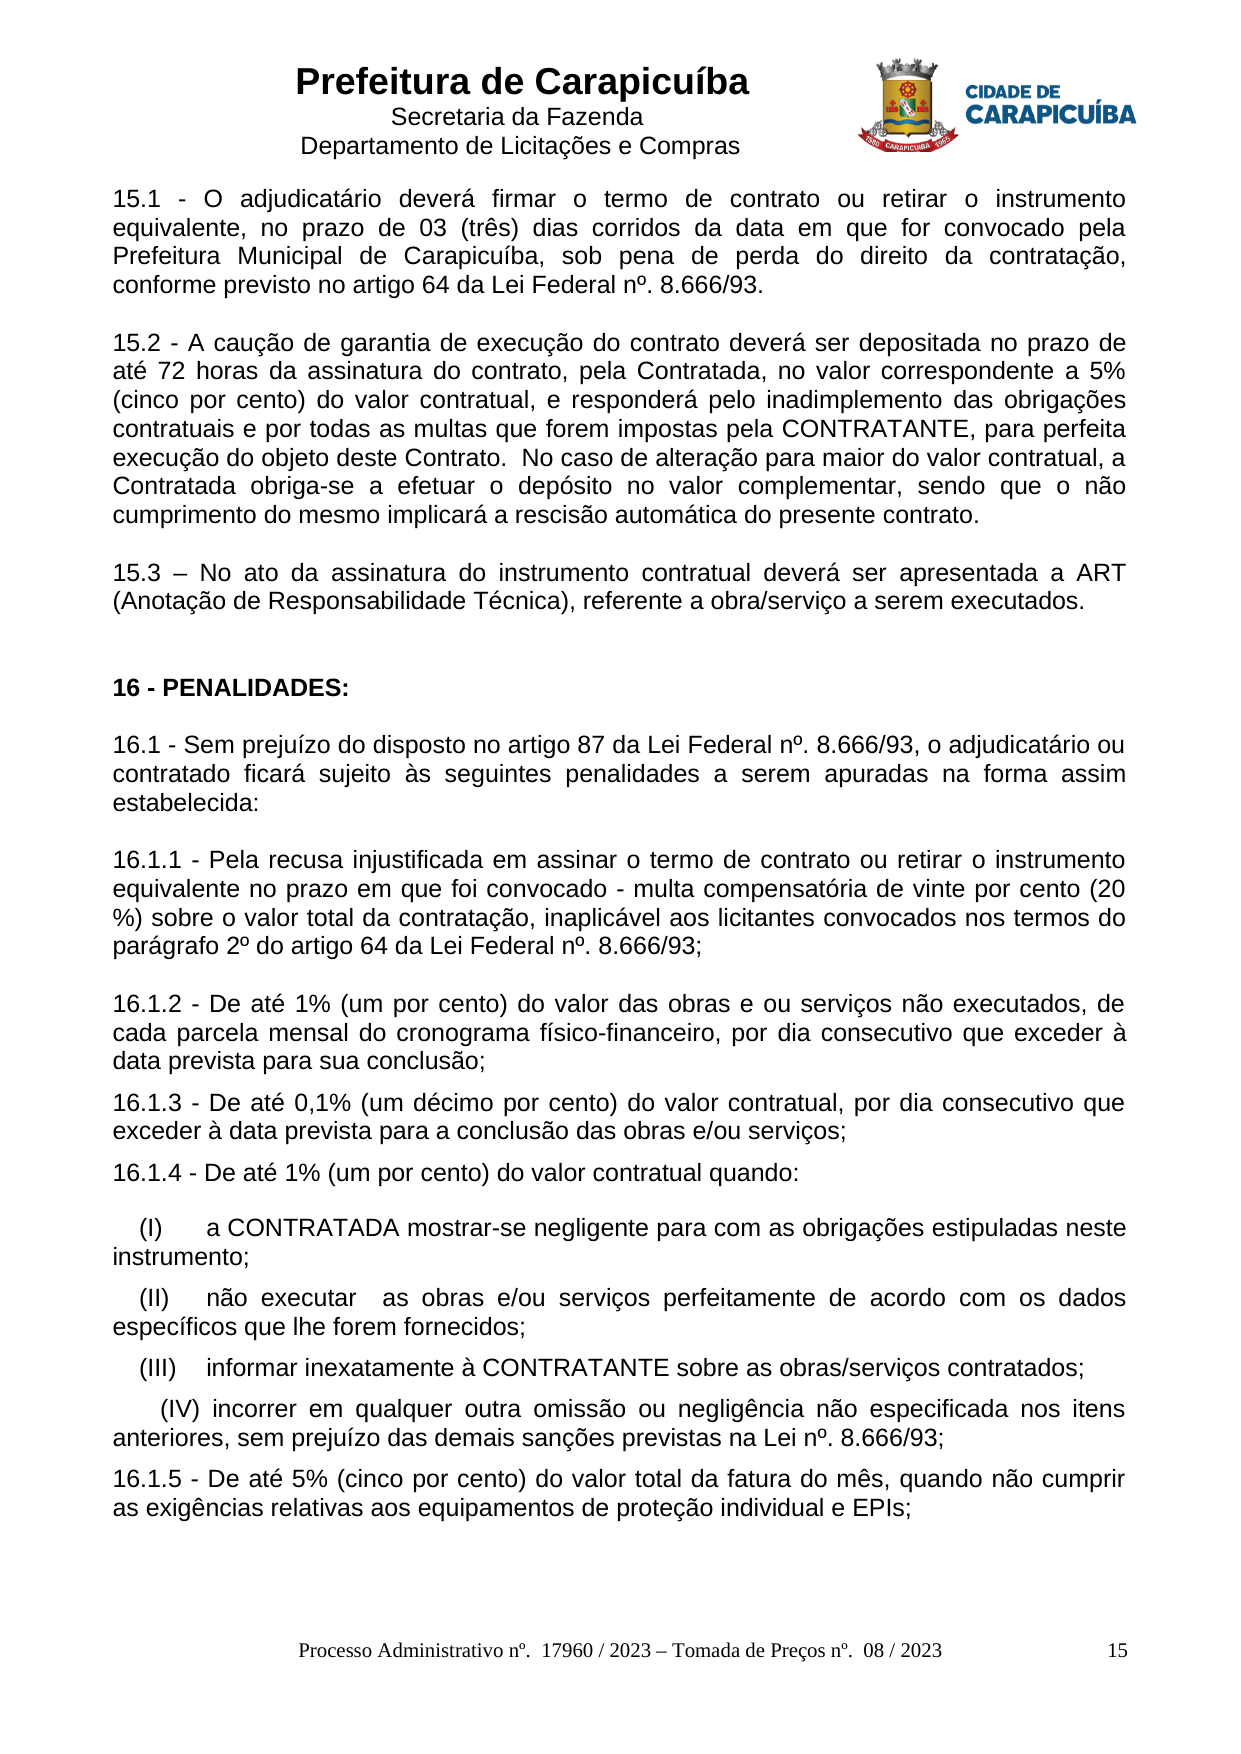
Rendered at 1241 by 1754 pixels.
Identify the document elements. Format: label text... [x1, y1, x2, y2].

text 16.1 - Sem prejuízo do disposto no artigo 87 da Lei Federal nº. 8.666/93, o adjudicatário ou contratado ficará sujeito às seguintes penalidades a serem apuradas na forma assim estabelecida: [112, 730, 1128, 816]
list informar inexatamente à CONTRATANTE sobre as obras/serviços contratados; [112, 1353, 1128, 1382]
text 16 - PENALIDADES: [112, 672, 1128, 701]
text 15.1 - O adjudicatário deverá firmar o termo de contrato ou retirar o instrumento equivalente, no prazo de 03 (três) dias corridos da data em que for convocado pela Prefeitura Municipal de Carapicuíba, sob pena de perda do direito da contratação, conforme previsto no artigo 64 da Lei Federal nº. 8.666/93. [112, 184, 1128, 299]
text 16.1.3 - De até 0,1% (um décimo por cento) do valor contratual, por dia consecutivo que exceder à data prevista para a conclusão das obras e/ou serviços; [112, 1087, 1128, 1145]
text (IV) incorrer em qualquer outra omissão ou negligência não especificada nos itens anteriores, sem prejuízo das demais sanções previstas na Lei nº. 8.666/93; [112, 1394, 1128, 1452]
text 16.1.2 - De até 1% (um por cento) do valor das obras e ou serviços não executados, de cada parcela mensal do cronograma físico-financeiro, por dia consecutivo que exceder à data prevista para sua conclusão; [112, 989, 1128, 1075]
list não executar as obras e/ou serviços perfeitamente de acordo com os dados específicos que lhe forem fornecidos; [112, 1283, 1128, 1341]
text 16.1.1 - Pela recusa injustificada em assinar o termo de contrato ou retirar o instrumento equivalente no prazo em que foi convocado - multa compensatória de vinte por cento (20 %) sobre o valor total da contratação, inaplicável aos licitantes convocados nos termos do parágrafo 2º do artigo 64 da Lei Federal nº. 8.666/93; [112, 845, 1128, 960]
picture [857, 57, 1139, 152]
list a CONTRATADA mostrar-se negligente para com as obrigações estipuladas neste instrumento; [112, 1213, 1128, 1271]
text 15.3 – No ato da assinatura do instrumento contratual deverá ser apresentada a ART (Anotação de Responsabilidade Técnica), referente a obra/serviço a serem executados. [112, 557, 1128, 615]
text 16.1.4 - De até 1% (um por cento) do valor contratual quando: [112, 1157, 1128, 1186]
text 16.1.5 - De até 5% (cinco por cento) do valor total da fatura do mês, quando não cumprir as exigências relativas aos equipamentos de proteção individual e EPIs; [112, 1464, 1128, 1522]
text 15.2 - A caução de garantia de execução do contrato deverá ser depositada no prazo de até 72 horas da assinatura do contrato, pela Contratada, no valor correspondente a 5% (cinco por cento) do valor contratual, e responderá pelo inadimplemento das obrigações contratuais e por todas as multas que forem impostas pela CONTRATANTE, para perfeita execução do objeto deste Contrato. No caso de alteração para maior do valor contratual, a Contratada obriga-se a efetuar o depósito no valor complementar, sendo que o não cumprimento do mesmo implicará a rescisão automática do presente contrato. [112, 327, 1128, 529]
